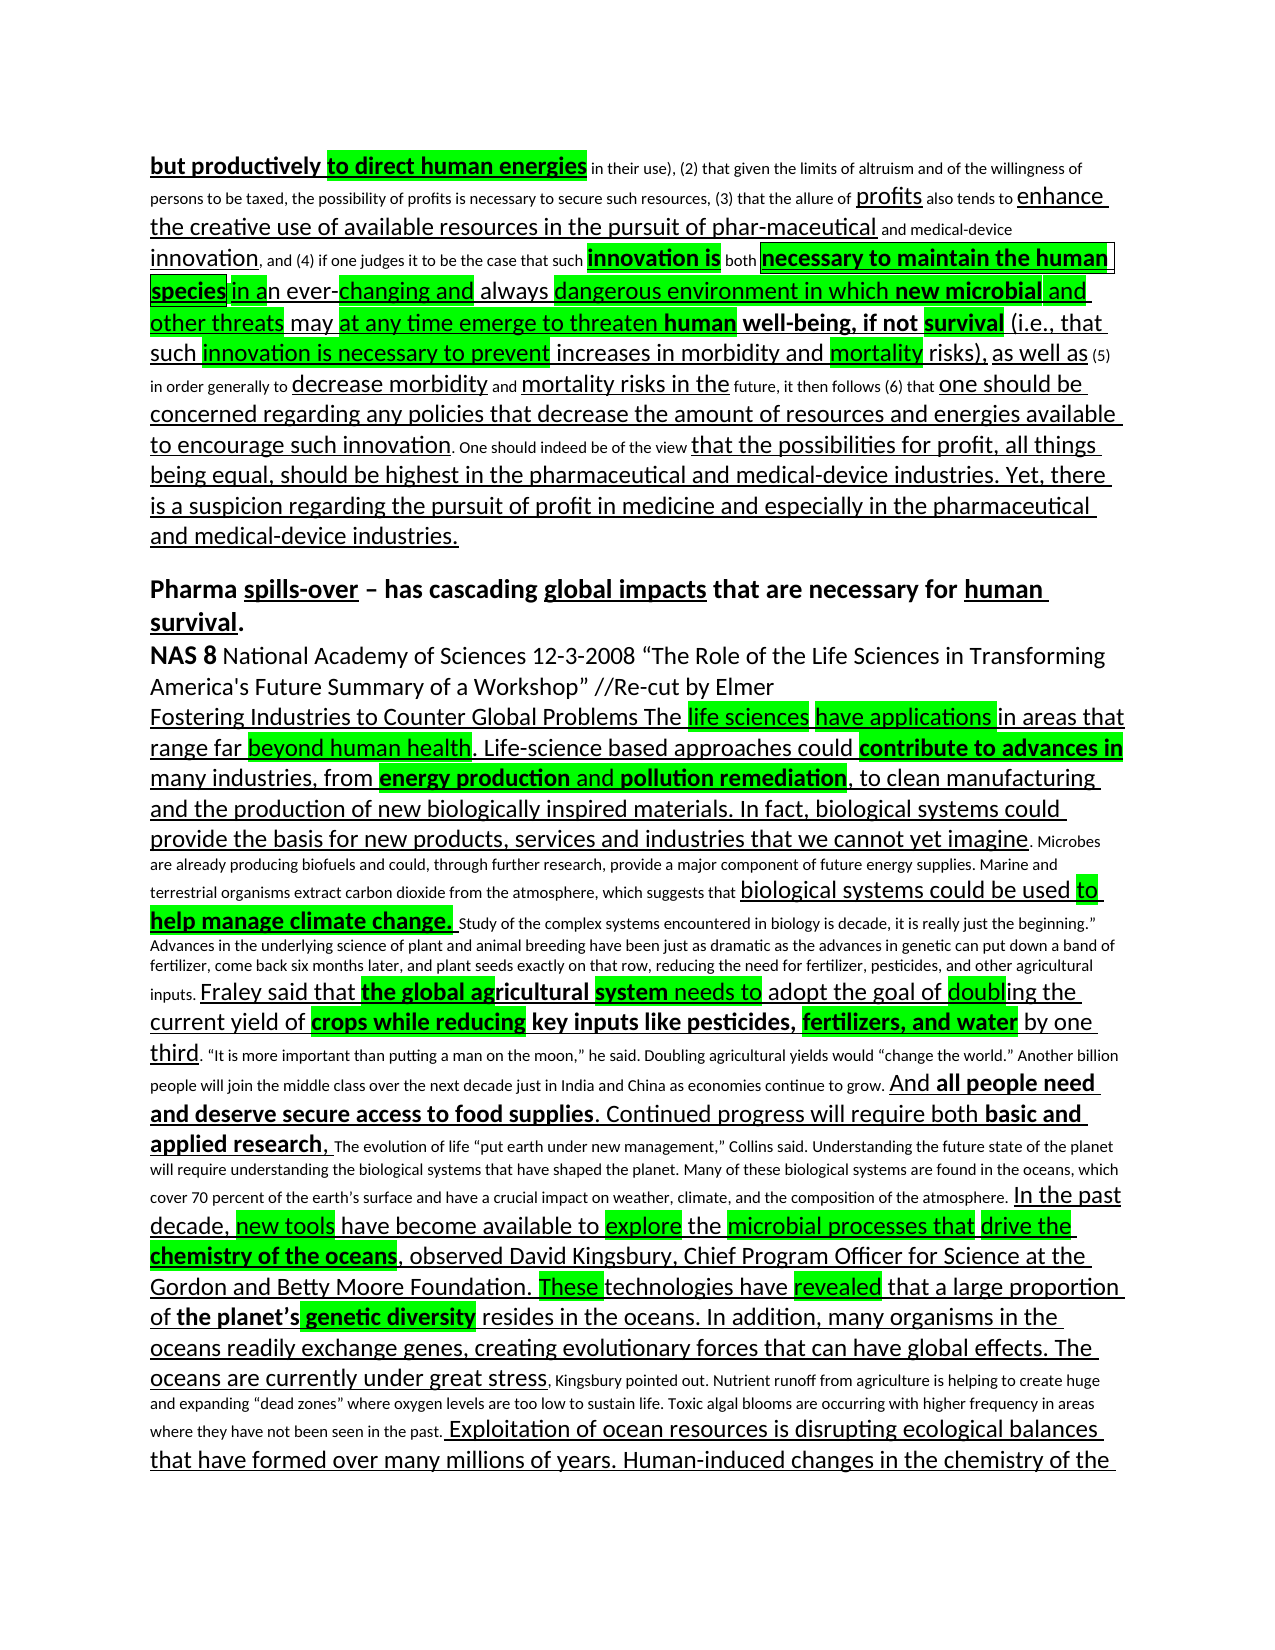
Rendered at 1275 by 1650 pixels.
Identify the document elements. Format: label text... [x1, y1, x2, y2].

subtitle Pharma spills-over – has cascading global impacts that are necessary for human survival. [150, 572, 1125, 638]
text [150, 150, 1125, 551]
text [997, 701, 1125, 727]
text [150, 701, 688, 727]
text NAS 8 National Academy of Sciences 12-3-2008 “The Role of the Life Sciences in Transforming America's Future Summary of a Workshop” //Re-cut by Elmer [150, 638, 1125, 701]
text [150, 1299, 1125, 1474]
